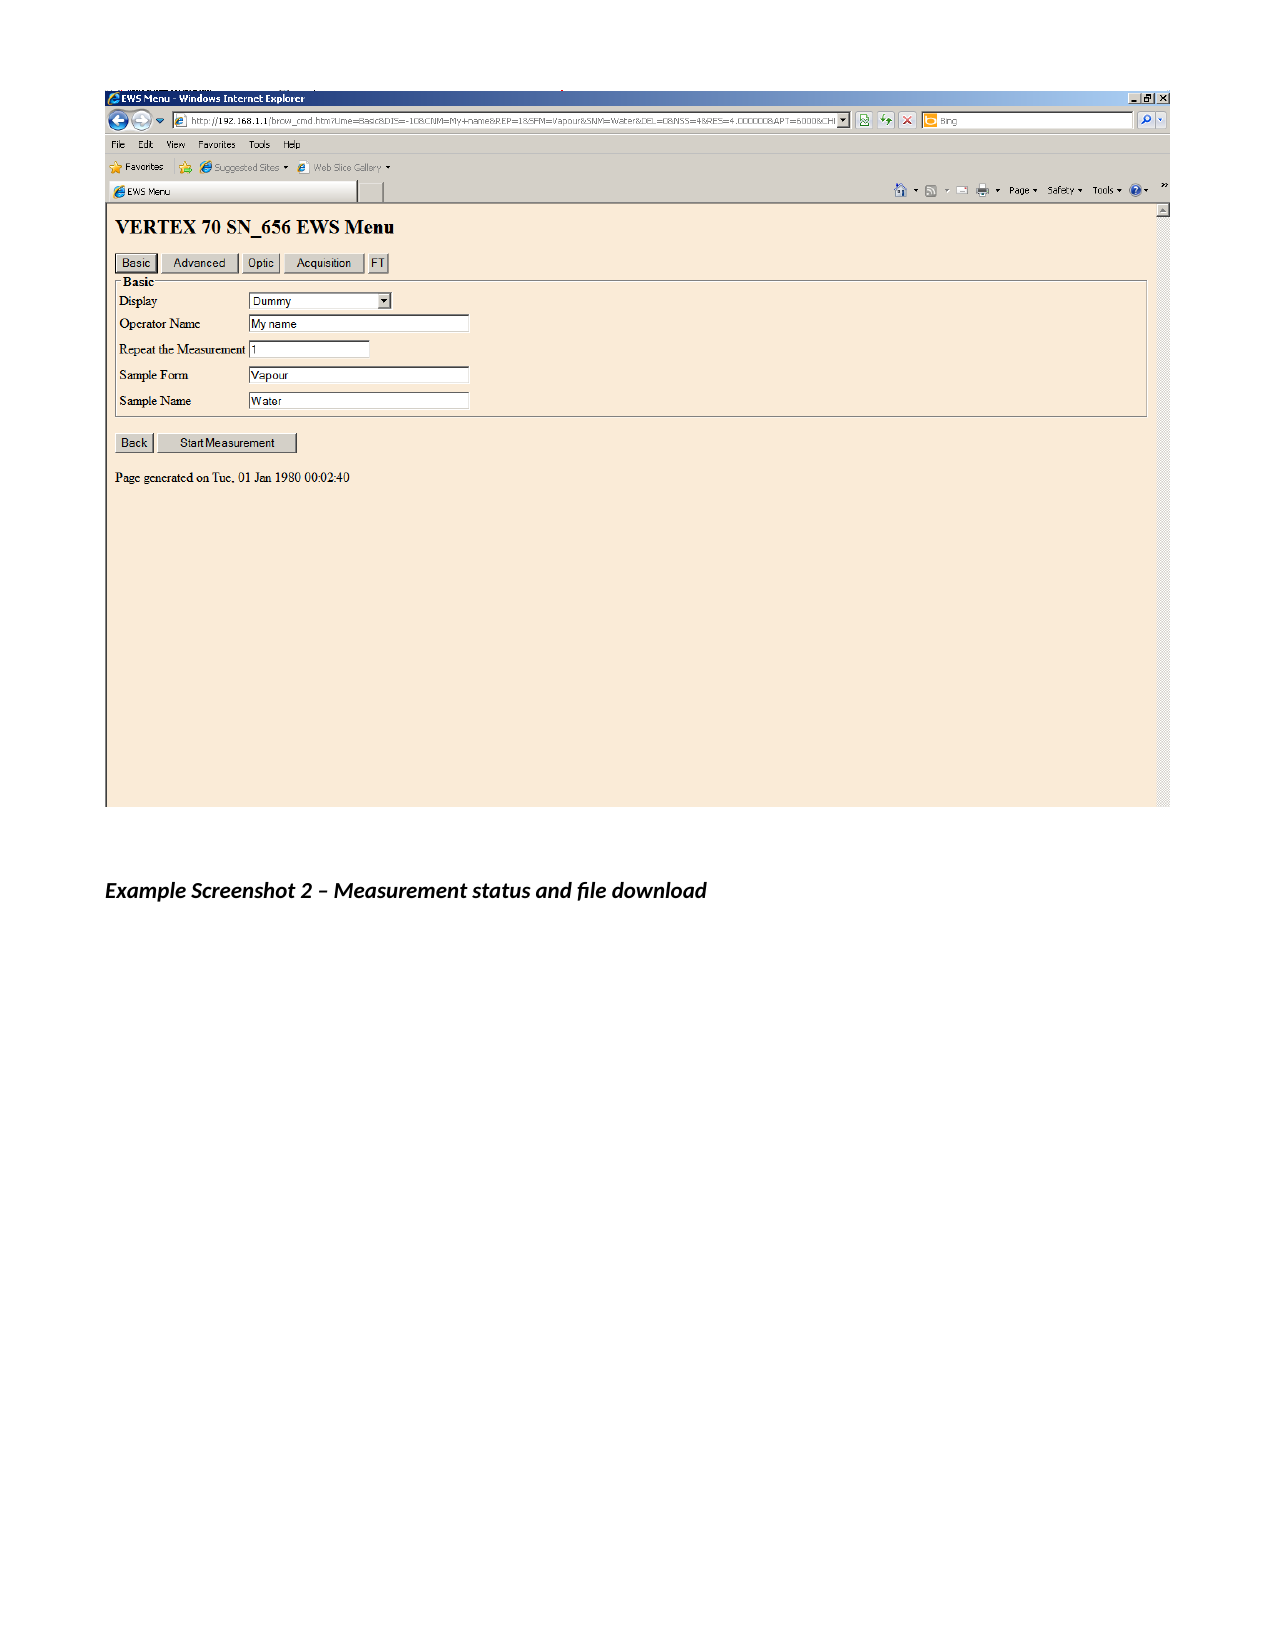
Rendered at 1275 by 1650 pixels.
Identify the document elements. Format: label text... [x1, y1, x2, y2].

picture [105, 90, 1170, 807]
text Example Screenshot 2 – Measurement status and file download [105, 876, 1170, 904]
